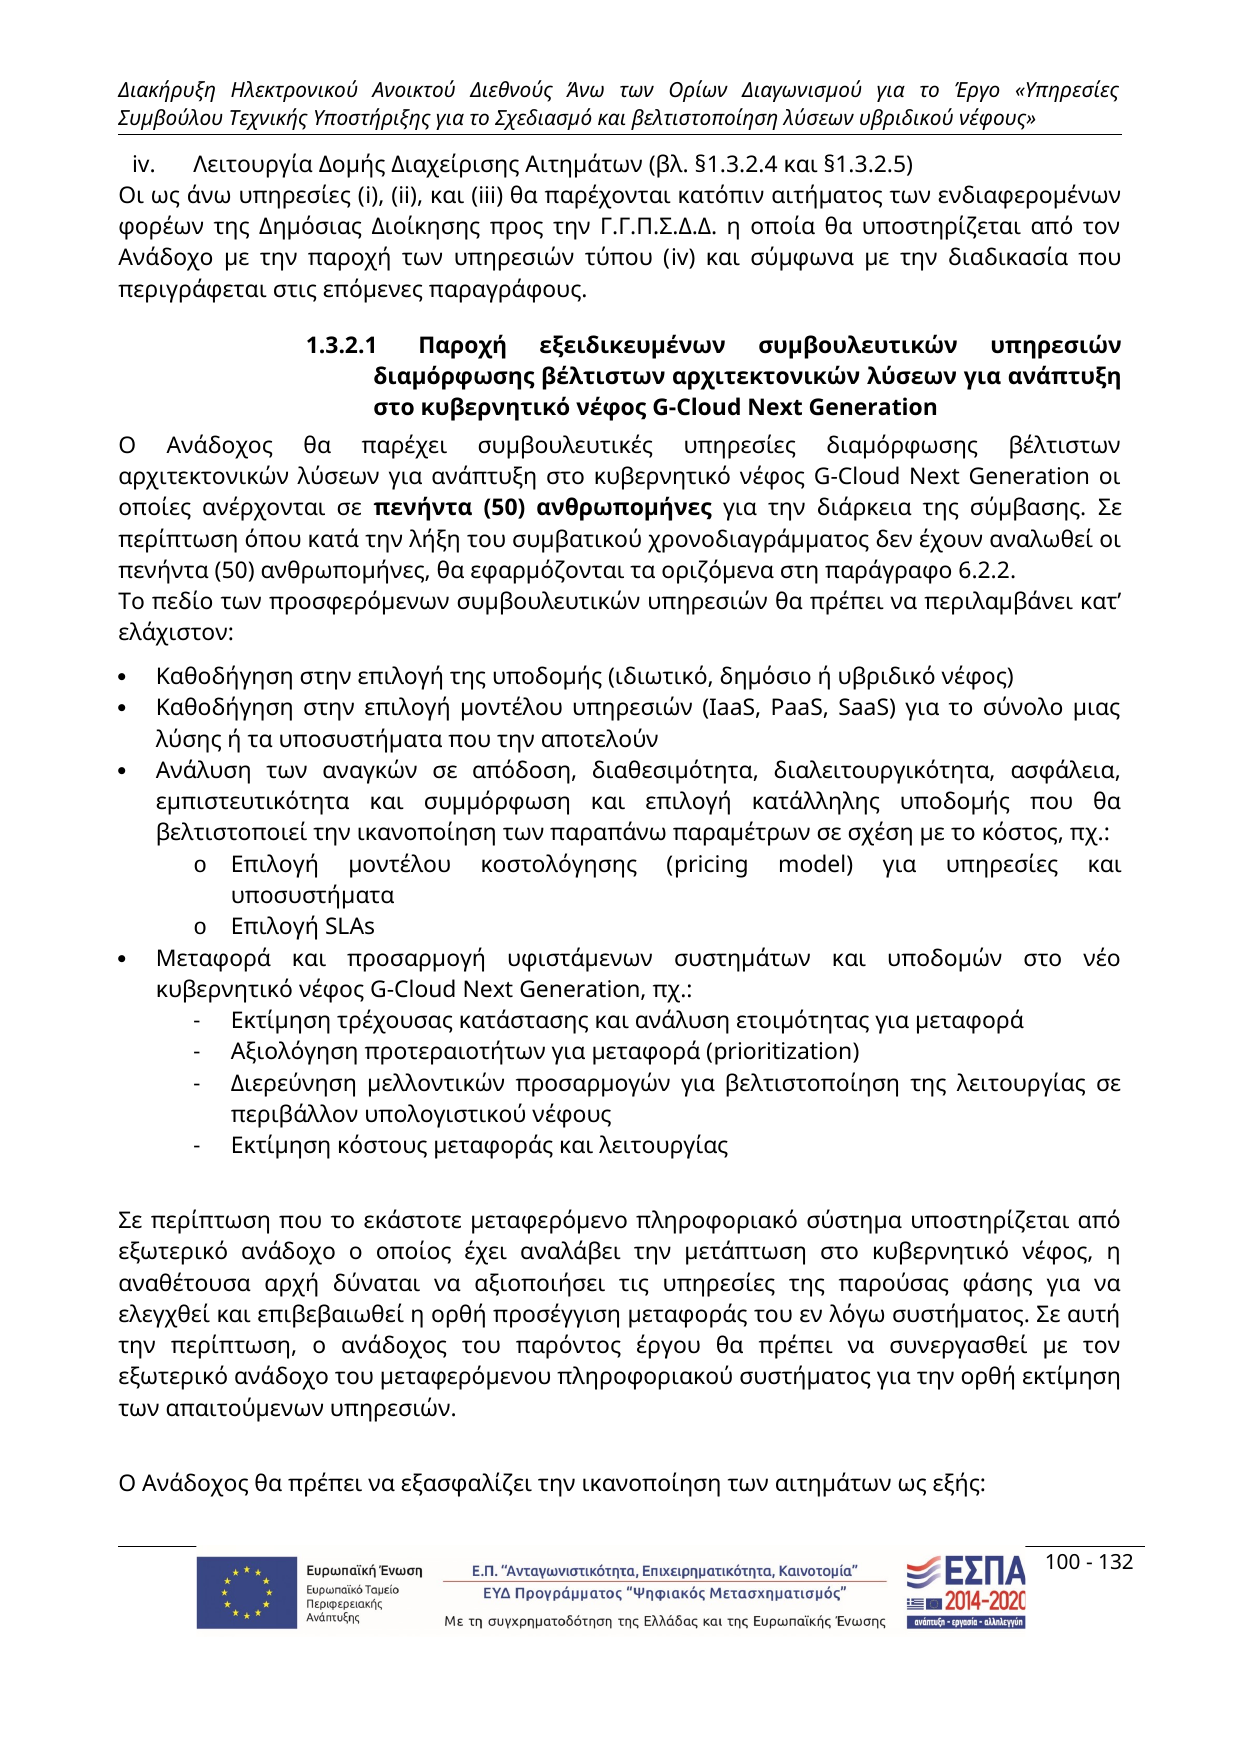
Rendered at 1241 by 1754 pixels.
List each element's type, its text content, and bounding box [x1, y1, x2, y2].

list Μεταφορά και προσαρμογή υφιστάμενων συστημάτων και υποδομών στο νέο κυβερνητικό νέφος G-Cloud Next Generation, πχ.: [118, 941, 1122, 1004]
list Εκτίμηση τρέχουσας κατάστασης και ανάλυση ετοιμότητας για μεταφορά [193, 1004, 1122, 1035]
list Επιλογή μοντέλου κοστολόγησης (pricing model) για υπηρεσίες και υποσυστήματα [193, 847, 1122, 910]
list Αξιολόγηση προτεραιοτήτων για μεταφορά (prioritization) [193, 1035, 1122, 1066]
list Εκτίμηση κόστους μεταφοράς και λειτουργίας [193, 1129, 1122, 1160]
subtitle Παροχή εξειδικευμένων συμβουλευτικών υπηρεσιών διαμόρφωσης βέλτιστων αρχιτεκτονικών λύσεων για ανάπτυξη στο κυβερνητικό νέφος G-Cloud Next Generation [306, 329, 1122, 422]
list Καθοδήγηση στην επιλογή μοντέλου υπηρεσιών (IaaS, PaaS, SaaS) για το σύνολο μιας λύσης ή τα υποσυστήματα που την αποτελούν [118, 691, 1122, 754]
text Οι ως άνω υπηρεσίες (i), (ii), και (iii) θα παρέχονται κατόπιν αιτήματος των ενδιαφερομένων φορέων της Δημόσιας Διοίκησης προς την Γ.Γ.Π.Σ.Δ.Δ. η οποία θα υποστηρίζεται από τον Ανάδοχο με την παροχή των υπηρεσιών τύπου (iv) και σύμφωνα με την διαδικασία που περιγράφεται στις επόμενες παραγράφους. [118, 179, 1122, 304]
list Καθοδήγηση στην επιλογή της υποδομής (ιδιωτικό, δημόσιο ή υβριδικό νέφος) [118, 660, 1122, 691]
text Το πεδίο των προσφερόμενων συμβουλευτικών υπηρεσιών θα πρέπει να περιλαμβάνει κατ’ ελάχιστον: [118, 585, 1122, 647]
text Ο Ανάδοχος θα παρέχει συμβουλευτικές υπηρεσίες διαμόρφωσης βέλτιστων αρχιτεκτονικών λύσεων για ανάπτυξη στο κυβερνητικό νέφος G-Cloud Next Generation οι οποίες ανέρχονται σε πενήντα (50) ανθρωπομήνες για την διάρκεια της σύμβασης. Σε περίπτωση όπου κατά την λήξη του συμβατικού χρονοδιαγράμματος δεν έχουν αναλωθεί οι πενήντα (50) ανθρωπομήνες, θα εφαρμόζονται τα οριζόμενα στη παράγραφο 6.2.2. [118, 429, 1122, 585]
list Διερεύνηση μελλοντικών προσαρμογών για βελτιστοποίηση της λειτουργίας σε περιβάλλον υπολογιστικού νέφους [193, 1066, 1122, 1129]
picture [194, 1545, 1025, 1637]
list Ανάλυση των αναγκών σε απόδοση, διαθεσιμότητα, διαλειτουργικότητα, ασφάλεια, εμπιστευτικότητα και συμμόρφωση και επιλογή κατάλληλης υποδομής που θα βελτιστοποιεί την ικανοποίηση των παραπάνω παραμέτρων σε σχέση με το κόστος, πχ.: [118, 754, 1122, 847]
list Επιλογή SLAs [193, 910, 1122, 941]
list Λειτουργία Δομής Διαχείρισης Αιτημάτων (βλ. §‎1.3.2.4 και §1.3.2.5) [156, 147, 1122, 179]
text Ο Ανάδοχος θα πρέπει να εξασφαλίζει την ικανοποίηση των αιτημάτων ως εξής: [118, 1466, 1122, 1498]
text Σε περίπτωση που το εκάστοτε μεταφερόμενο πληροφοριακό σύστημα υποστηρίζεται από εξωτερικό ανάδοχο ο οποίος έχει αναλάβει την μετάπτωση στο κυβερνητικό νέφος, η αναθέτουσα αρχή δύναται να αξιοποιήσει τις υπηρεσίες της παρούσας φάσης για να ελεγχθεί και επιβεβαιωθεί η ορθή προσέγγιση μεταφοράς του εν λόγω συστήματος. Σε αυτή την περίπτωση, ο ανάδοχος του παρόντος έργου θα πρέπει να συνεργασθεί με τον εξωτερικό ανάδοχο του μεταφερόμενου πληροφοριακού συστήματος για την ορθή εκτίμηση των απαιτούμενων υπηρεσιών. [118, 1204, 1122, 1423]
